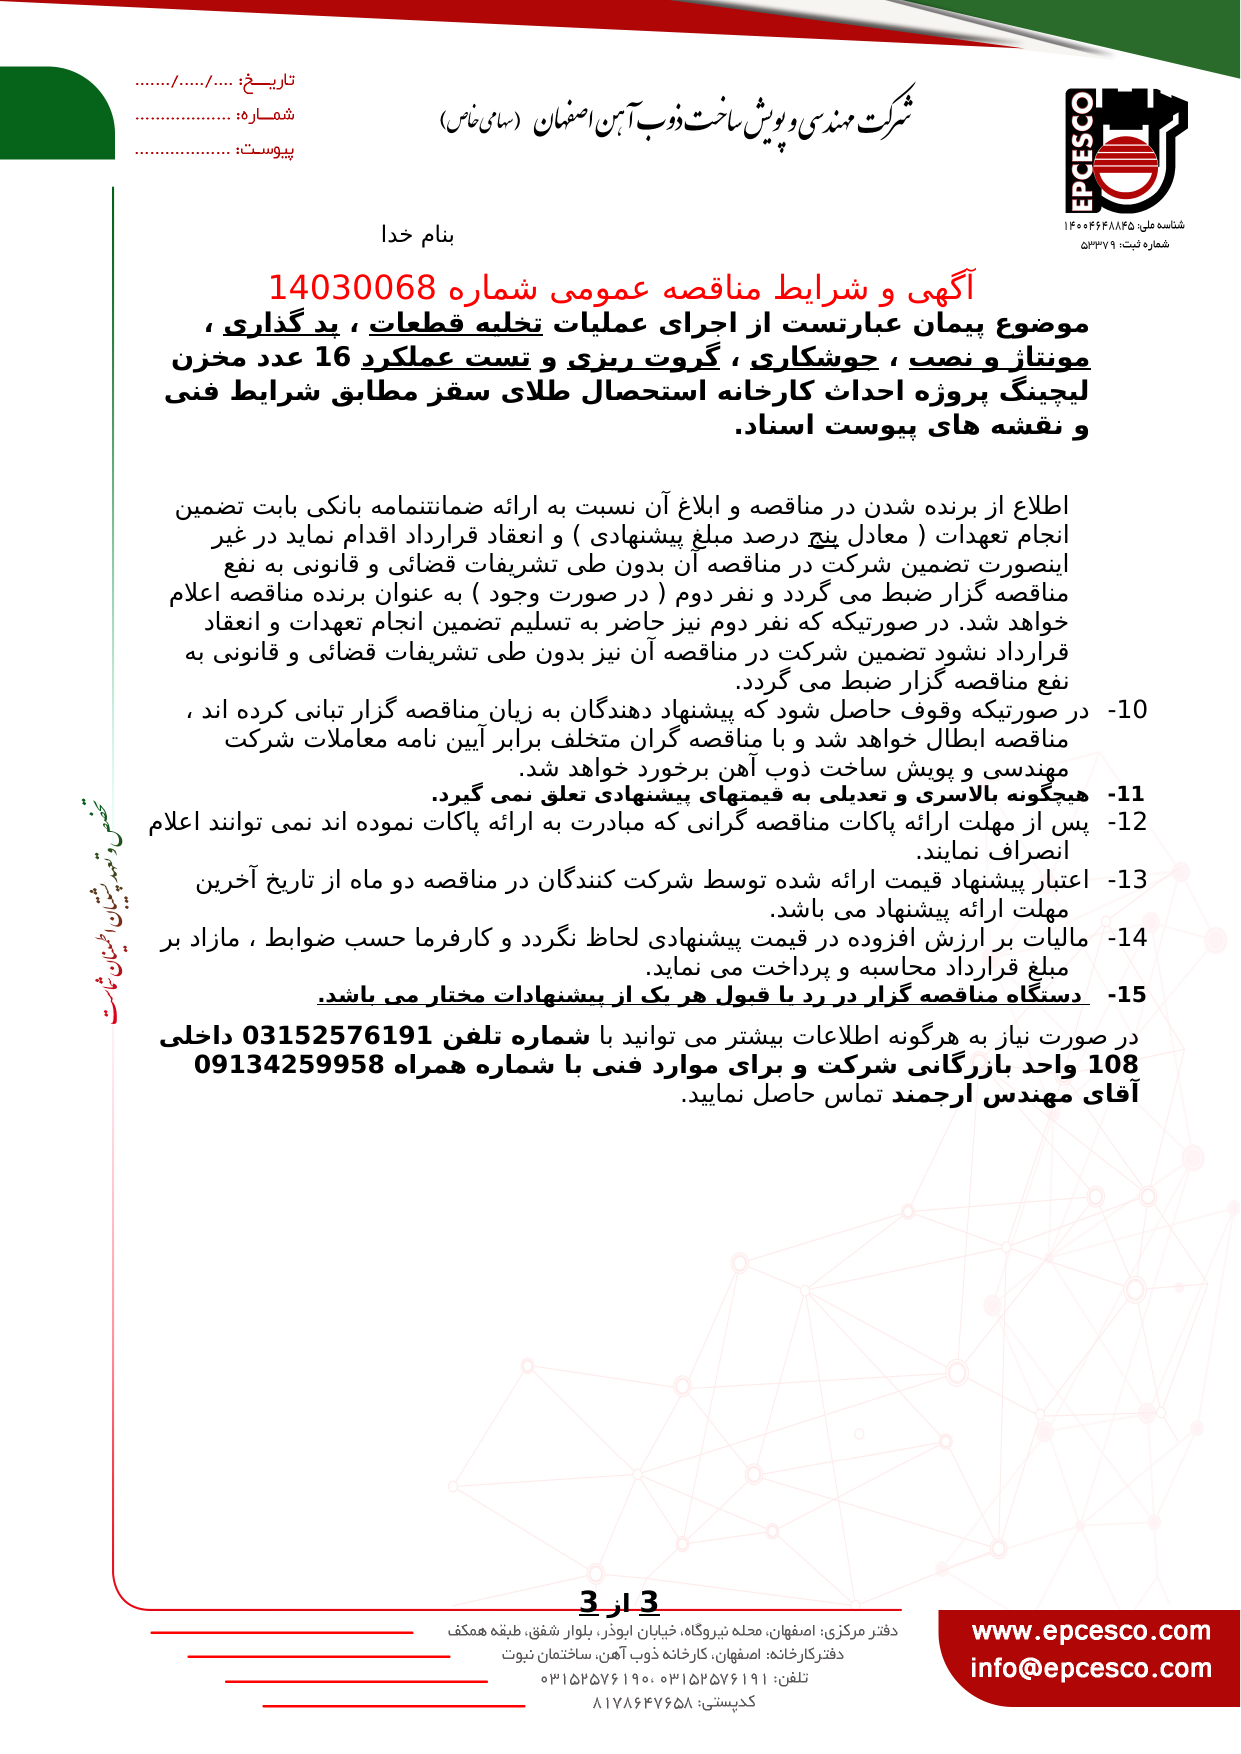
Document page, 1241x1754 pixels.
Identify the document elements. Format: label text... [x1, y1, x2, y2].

list دستگاه مناقصه گزار در رد یا قبول هر یک از پیشنهادات مختار می باشد. [148, 982, 1107, 1007]
list پس از مهلت ارائه پاکات مناقصه گرانی که مبادرت به ارائه پاکات نموده اند نمی توانند اعلام انصراف نمایند. [148, 807, 1107, 865]
list هیچگونه بالاسری و تعدیلی به قیمتهای پیشنهادی تعلق نمی گیرد. [148, 782, 1107, 807]
list در صورتیکه وقوف حاصل شود که پیشنهاد دهندگان به زیان مناقصه گزار تبانی کرده اند ، مناقصه ابطال خواهد شد و با مناقصه گران متخلف برابر آیین نامه معاملات شرکت مهندسی و پویش ساخت ذوب آهن برخورد خواهد شد. [148, 695, 1107, 782]
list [148, 491, 1107, 695]
text در صورت نیاز به هرگونه اطلاعات بیشتر می توانید با شماره تلفن 03152576191 داخلی 108 واحد بازرگانی شرکت و برای موارد فنی با شماره همراه 09134259958 آقای مهندس ارجمند تماس حاصل نمایید. [148, 1021, 1139, 1109]
list مالیات بر ارزش افزوده در قیمت پیشنهادی لحاظ نگردد و کارفرما حسب ضوابط ، مازاد بر مبلغ قرارداد محاسبه و پرداخت می نماید. [148, 923, 1107, 982]
list اعتبار پیشنهاد قیمت ارائه شده توسط شرکت کنندگان در مناقصه دو ماه از تاریخ آخرین مهلت ارائه پیشنهاد می باشد. [148, 865, 1107, 923]
picture [0, 0, 1241, 1751]
